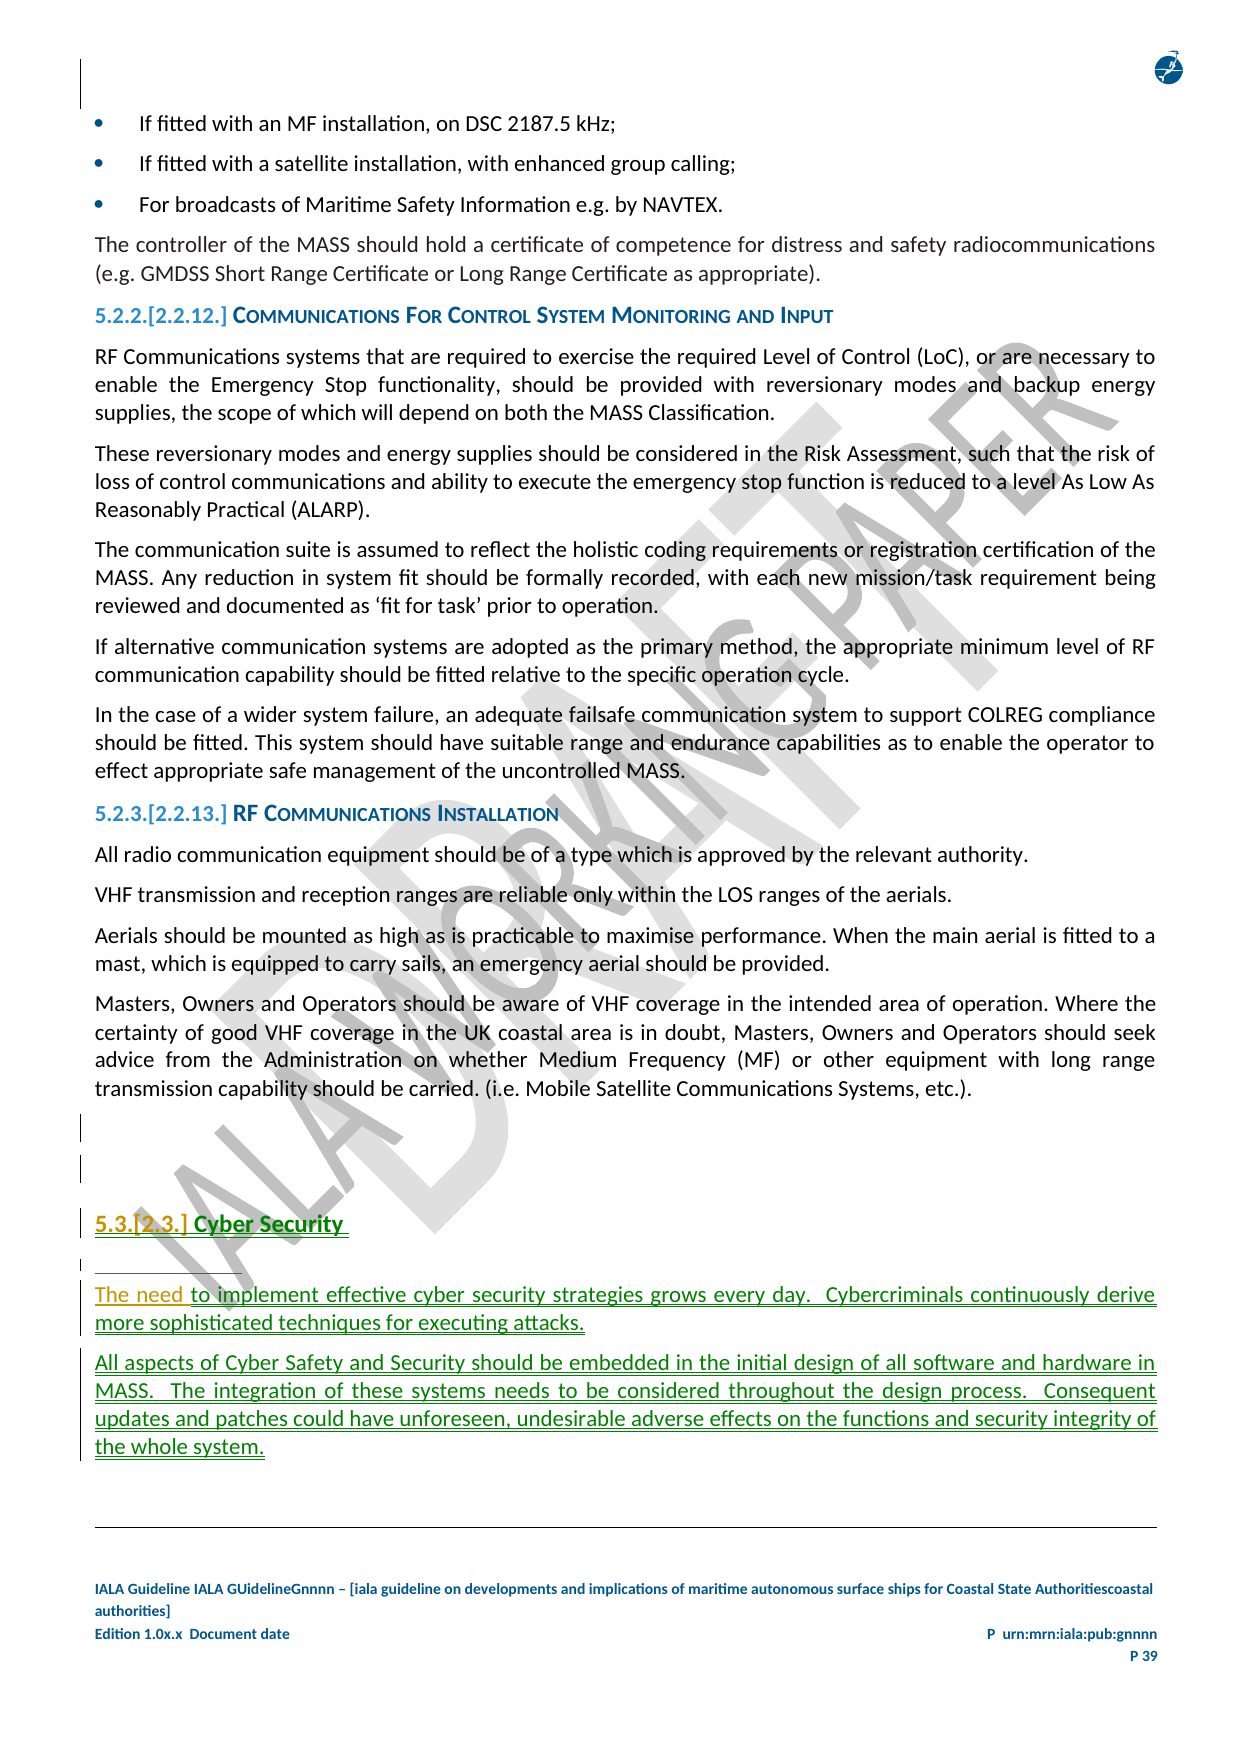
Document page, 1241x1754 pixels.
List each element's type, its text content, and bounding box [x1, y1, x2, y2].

text The controller of the MASS should hold a certificate of competence for distress and safety radiocommunications (e.g. GMDSS Short Range Certificate or Long Range Certificate as appropriate). [94, 231, 1157, 287]
list If fitted with an MF installation, on DSC 2187.5 kHz; [94, 109, 1157, 137]
text These reversionary modes and energy supplies should be considered in the Risk Assessment, such that the risk of loss of control communications and ability to execute the emergency stop function is reduced to a level As Low As Reasonably Practical (ALARP). [94, 439, 1157, 523]
picture [1123, 0, 1241, 119]
subtitle RF Communications Installation [94, 797, 1069, 827]
text The communication suite is assumed to reflect the holistic coding requirements or registration certification of the MASS. Any reduction in system fit should be formally recorded, with each new mission/task requirement being reviewed and documented as ‘fit for task’ prior to operation. [94, 535, 1157, 619]
subtitle Communications For Control System Monitoring and Input [94, 299, 1069, 330]
text Masters, Owners and Operators should be aware of VHF coverage in the intended area of operation. Where the certainty of good VHF coverage in the UK coastal area is in doubt, Masters, Owners and Operators should seek advice from the Administration on whether Medium Frequency (MF) or other equipment with long range transmission capability should be carried. (i.e. Mobile Satellite Communications Systems, etc.). [94, 989, 1157, 1102]
text In the case of a wider system failure, an adequate failsafe communication system to support COLREG compliance should be fitted. This system should have suitable range and endurance capabilities as to enable the operator to effect appropriate safe management of the uncontrolled MASS. [94, 700, 1157, 784]
list If fitted with a satellite installation, with enhanced group calling; [94, 149, 1157, 178]
text VHF transmission and reception ranges are reliable only within the LOS ranges of the aerials. [94, 881, 1157, 908]
text Aerials should be mounted as high as is practicable to maximise performance. When the main aerial is fitted to a mast, which is equipped to carry sails, an emergency aerial should be provided. [94, 921, 1157, 977]
text All radio communication equipment should be of a type which is approved by the relevant authority. [94, 840, 1157, 868]
list For broadcasts of Maritime Safety Information e.g. by NAVTEX. [94, 190, 1157, 218]
text RF Communications systems that are required to exercise the required Level of Control (LoC), or are necessary to enable the Emergency Stop functionality, should be provided with reversionary modes and backup energy supplies, the scope of which will depend on both the MASS Classification. [94, 342, 1157, 426]
text If alternative communication systems are adopted as the primary method, the appropriate minimum level of RF communication capability should be fitted relative to the specific operation cycle. [94, 632, 1157, 688]
